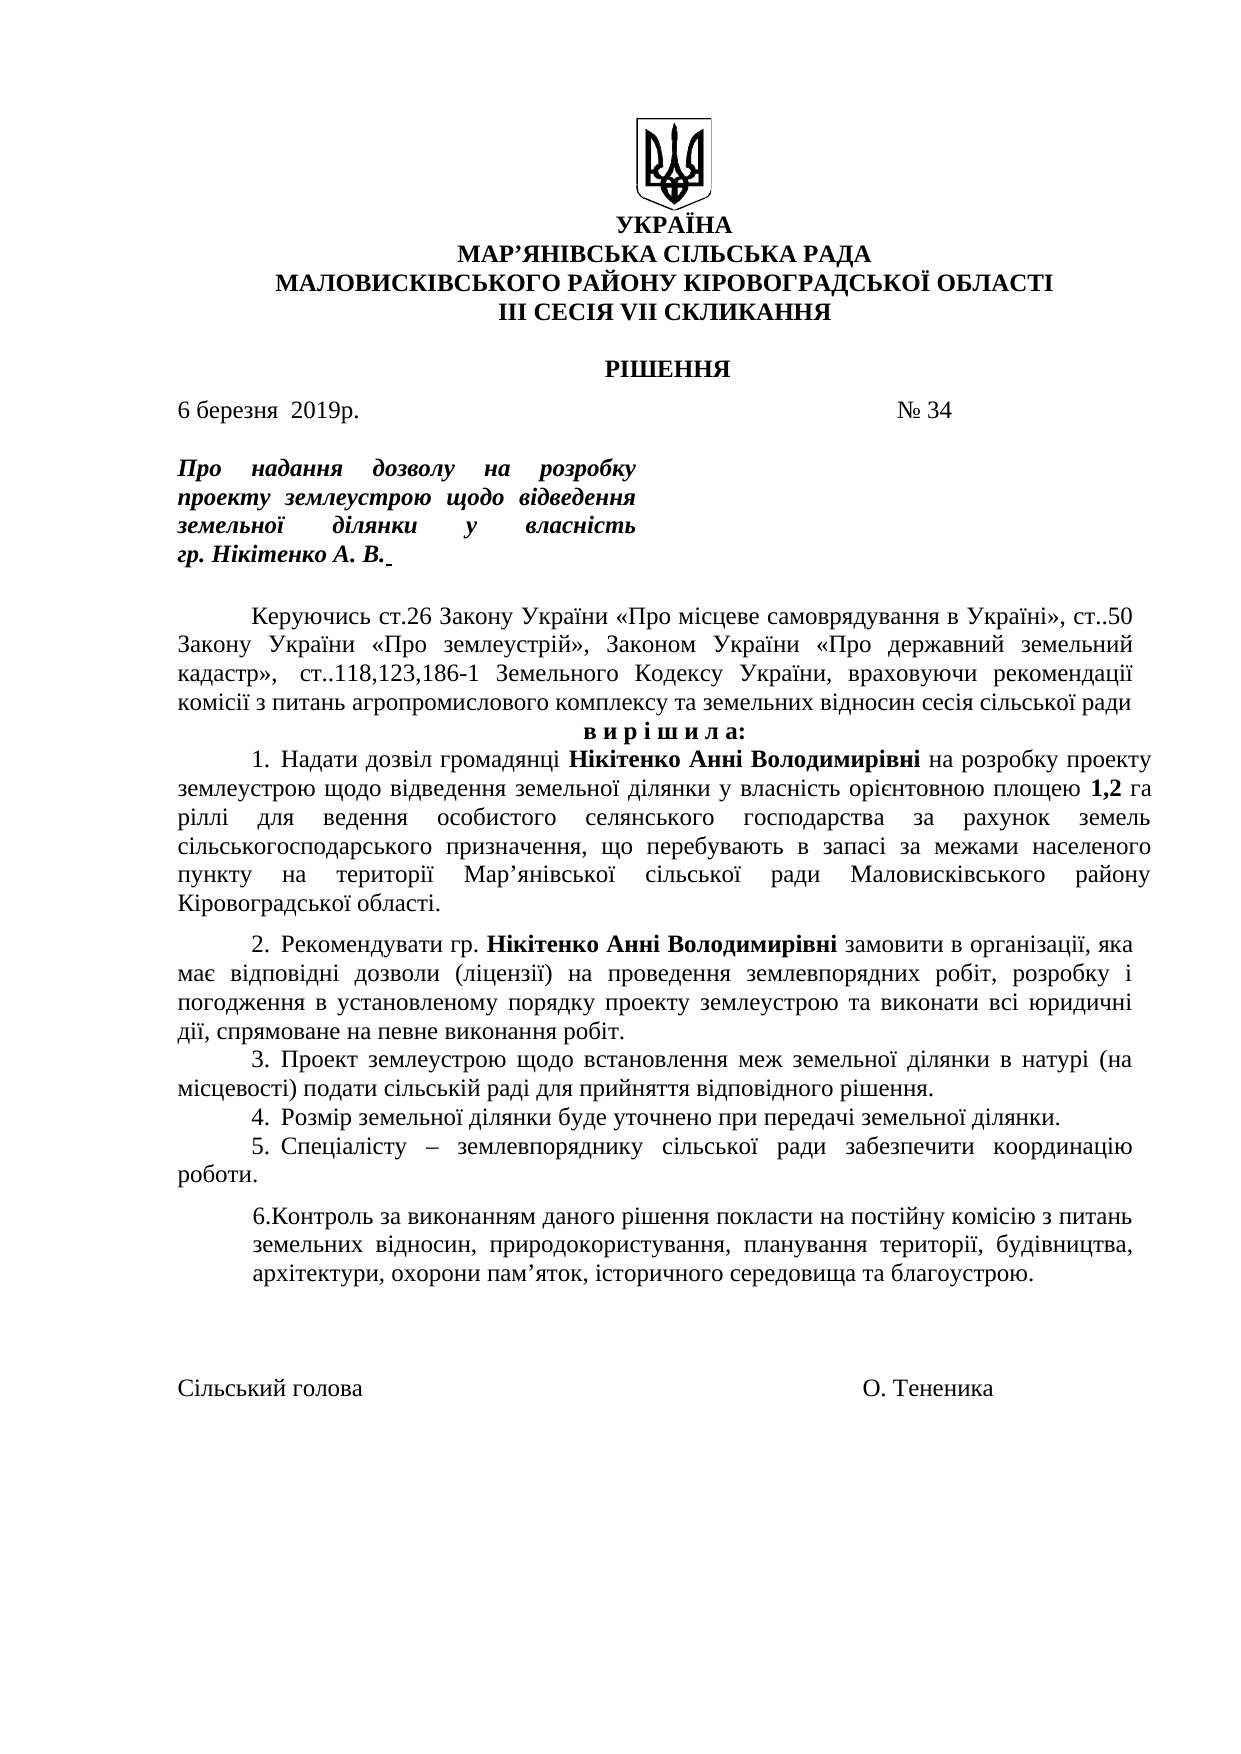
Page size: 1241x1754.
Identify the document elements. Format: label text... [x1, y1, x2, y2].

text Сільський голова О. Тененика [177, 1373, 1152, 1402]
text МАЛОВИСКІВСЬКОГО РАЙОНУ КІРОВОГРАДСЬКОЇ ОБЛАСТІ III СЕСІЯ VII СКЛИКАННЯ [177, 268, 1152, 325]
text в и р і ш и л а: [177, 716, 1152, 744]
text 6 березня 2019р. № 34 [177, 395, 1152, 424]
list Рекомендувати гр. Нікітенко Анні Володимирівні замовити в організації, яка має відповідні дозволи (ліцензії) на проведення землевпорядних робіт, розробку і погодження в установленому порядку проекту землеустрою та виконати всі юридичні дії, спрямоване на певне виконання робіт. [177, 929, 1133, 1044]
text УКРАЇНА [177, 210, 1171, 239]
text 6.Контроль за виконанням даного рішення покласти на постійну комісію з питань земельних відносин, природокористування, планування території, будівництва, архітектури, охорони пам’яток, історичного середовища та благоустрою. [252, 1201, 1133, 1287]
text РІШЕННЯ [177, 354, 1152, 383]
list Спеціалісту – землевпоряднику сільської ради забезпечити координацію роботи. [177, 1131, 1133, 1188]
list Розмір земельної ділянки буде уточнено при передачі земельної ділянки. [177, 1102, 1133, 1131]
list Надати дозвіл громадянці Нікітенко Анні Володимирівні на розробку проекту землеустрою щодо відведення земельної ділянки у власність орієнтовною площею 1,2 га ріллі для ведення особистого селянського господарства за рахунок земель сільськогосподарського призначення, що перебувають в запасі за межами населеного пункту на території Мар’янівської сільської ради Маловисківського району Кіровоградської області. [177, 744, 1152, 917]
table_header Про надання дозволу на розробку проекту землеустрою щодо відведення земельної ділянки у власність гр. Нікітенко А. В. [166, 453, 647, 572]
list Проект землеустрою щодо встановлення меж земельної ділянки в натурі (на місцевості) подати сільській раді для прийняття відповідного рішення. [177, 1044, 1133, 1102]
text Керуючись ст.26 Закону України «Про місцеве самоврядування в Україні», ст..50 Закону України «Про землеустрій», Законом України «Про державний земельний кадастр», ст..118,123,186-1 Земельного Кодексу України, враховуючи рекомендації комісії з питань агропромислового комплексу та земельних відносин сесія сільської ради [177, 601, 1133, 630]
text МАР’ЯНІВСЬКА СІЛЬСЬКА РАДА [177, 239, 1152, 268]
